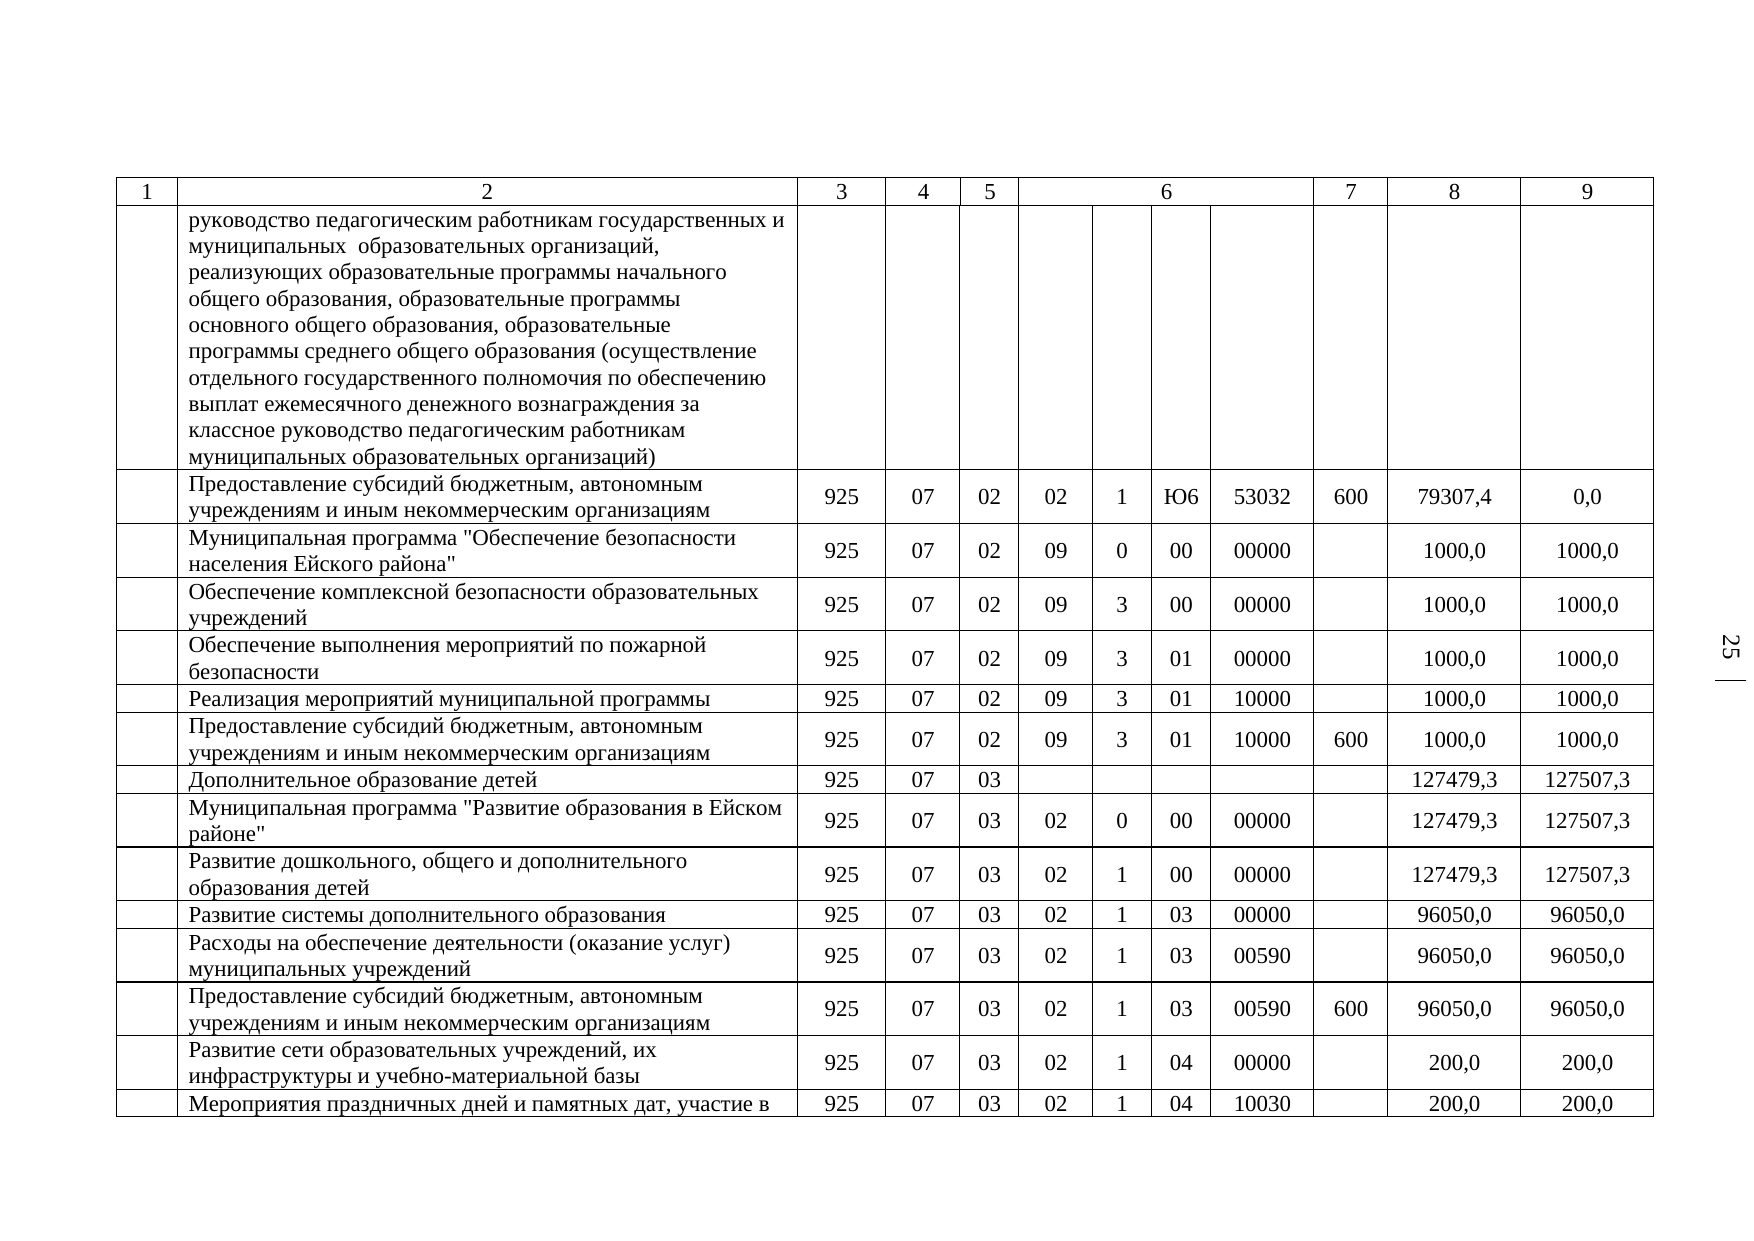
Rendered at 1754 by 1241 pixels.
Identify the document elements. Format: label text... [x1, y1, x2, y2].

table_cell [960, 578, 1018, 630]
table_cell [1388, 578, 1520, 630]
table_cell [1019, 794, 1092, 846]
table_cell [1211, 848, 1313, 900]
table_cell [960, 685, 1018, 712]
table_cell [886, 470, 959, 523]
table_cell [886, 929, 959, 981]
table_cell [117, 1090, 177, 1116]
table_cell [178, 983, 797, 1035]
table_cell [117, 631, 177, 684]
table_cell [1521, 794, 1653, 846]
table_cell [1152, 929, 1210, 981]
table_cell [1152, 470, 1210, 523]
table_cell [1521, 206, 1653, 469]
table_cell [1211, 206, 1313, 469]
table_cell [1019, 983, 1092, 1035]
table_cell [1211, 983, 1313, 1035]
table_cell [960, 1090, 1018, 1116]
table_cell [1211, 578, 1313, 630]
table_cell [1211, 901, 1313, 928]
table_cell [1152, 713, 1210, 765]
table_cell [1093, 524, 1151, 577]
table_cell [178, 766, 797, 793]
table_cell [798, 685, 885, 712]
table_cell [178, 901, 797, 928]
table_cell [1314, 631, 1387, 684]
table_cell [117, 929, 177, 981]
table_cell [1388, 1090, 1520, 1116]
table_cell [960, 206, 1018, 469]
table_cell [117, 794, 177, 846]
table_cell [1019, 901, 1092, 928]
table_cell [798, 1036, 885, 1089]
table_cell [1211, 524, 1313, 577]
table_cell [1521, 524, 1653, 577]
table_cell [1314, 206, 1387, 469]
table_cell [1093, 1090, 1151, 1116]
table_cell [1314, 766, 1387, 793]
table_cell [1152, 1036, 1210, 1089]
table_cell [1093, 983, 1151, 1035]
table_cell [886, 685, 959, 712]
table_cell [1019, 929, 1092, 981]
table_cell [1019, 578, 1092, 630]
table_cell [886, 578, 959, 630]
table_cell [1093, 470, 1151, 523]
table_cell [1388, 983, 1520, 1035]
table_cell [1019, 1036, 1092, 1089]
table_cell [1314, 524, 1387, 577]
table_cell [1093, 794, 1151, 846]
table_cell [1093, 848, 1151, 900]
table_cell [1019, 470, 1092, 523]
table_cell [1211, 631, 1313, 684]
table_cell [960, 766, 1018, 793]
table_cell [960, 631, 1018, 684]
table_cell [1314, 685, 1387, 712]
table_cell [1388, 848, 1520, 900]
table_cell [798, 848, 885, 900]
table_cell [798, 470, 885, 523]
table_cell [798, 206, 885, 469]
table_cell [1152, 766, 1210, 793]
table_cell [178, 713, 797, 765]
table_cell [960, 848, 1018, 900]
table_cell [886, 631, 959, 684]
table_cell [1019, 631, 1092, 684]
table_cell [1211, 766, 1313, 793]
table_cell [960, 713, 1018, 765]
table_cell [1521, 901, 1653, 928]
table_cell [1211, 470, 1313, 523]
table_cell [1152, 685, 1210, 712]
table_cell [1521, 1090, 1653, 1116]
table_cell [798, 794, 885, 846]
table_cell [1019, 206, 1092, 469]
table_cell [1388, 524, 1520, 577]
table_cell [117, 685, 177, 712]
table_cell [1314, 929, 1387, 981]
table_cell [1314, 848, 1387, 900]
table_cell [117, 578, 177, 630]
table_header 7 [1314, 178, 1387, 204]
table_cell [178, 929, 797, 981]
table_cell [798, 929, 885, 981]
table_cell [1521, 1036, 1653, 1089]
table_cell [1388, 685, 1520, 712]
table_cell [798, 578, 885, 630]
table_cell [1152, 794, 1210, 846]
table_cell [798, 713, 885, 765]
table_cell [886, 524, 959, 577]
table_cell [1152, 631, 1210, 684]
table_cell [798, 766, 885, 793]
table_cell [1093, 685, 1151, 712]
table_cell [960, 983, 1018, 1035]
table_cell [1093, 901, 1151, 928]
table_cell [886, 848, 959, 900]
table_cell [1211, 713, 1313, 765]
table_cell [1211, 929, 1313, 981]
table_header 4 [886, 178, 960, 204]
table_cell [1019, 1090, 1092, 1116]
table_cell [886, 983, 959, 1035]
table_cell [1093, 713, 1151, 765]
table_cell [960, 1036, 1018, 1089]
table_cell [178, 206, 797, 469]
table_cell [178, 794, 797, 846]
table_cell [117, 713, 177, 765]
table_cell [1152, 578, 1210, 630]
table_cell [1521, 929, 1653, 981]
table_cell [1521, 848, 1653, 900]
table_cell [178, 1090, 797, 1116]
table_header 6 [1019, 178, 1313, 204]
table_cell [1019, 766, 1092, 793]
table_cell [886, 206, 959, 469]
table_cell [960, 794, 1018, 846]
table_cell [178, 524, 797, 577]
table_header 8 [1388, 178, 1520, 204]
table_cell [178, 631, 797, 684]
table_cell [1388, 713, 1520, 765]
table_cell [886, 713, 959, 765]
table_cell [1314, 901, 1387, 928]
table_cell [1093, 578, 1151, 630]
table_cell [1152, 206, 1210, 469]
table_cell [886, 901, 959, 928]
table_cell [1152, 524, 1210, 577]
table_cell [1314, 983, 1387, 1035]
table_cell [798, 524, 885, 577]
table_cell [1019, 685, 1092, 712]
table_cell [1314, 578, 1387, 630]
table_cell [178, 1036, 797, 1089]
table_header 9 [1521, 178, 1653, 204]
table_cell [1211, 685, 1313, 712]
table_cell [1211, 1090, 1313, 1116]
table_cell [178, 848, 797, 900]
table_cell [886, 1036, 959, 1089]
table_header 1 [117, 178, 177, 204]
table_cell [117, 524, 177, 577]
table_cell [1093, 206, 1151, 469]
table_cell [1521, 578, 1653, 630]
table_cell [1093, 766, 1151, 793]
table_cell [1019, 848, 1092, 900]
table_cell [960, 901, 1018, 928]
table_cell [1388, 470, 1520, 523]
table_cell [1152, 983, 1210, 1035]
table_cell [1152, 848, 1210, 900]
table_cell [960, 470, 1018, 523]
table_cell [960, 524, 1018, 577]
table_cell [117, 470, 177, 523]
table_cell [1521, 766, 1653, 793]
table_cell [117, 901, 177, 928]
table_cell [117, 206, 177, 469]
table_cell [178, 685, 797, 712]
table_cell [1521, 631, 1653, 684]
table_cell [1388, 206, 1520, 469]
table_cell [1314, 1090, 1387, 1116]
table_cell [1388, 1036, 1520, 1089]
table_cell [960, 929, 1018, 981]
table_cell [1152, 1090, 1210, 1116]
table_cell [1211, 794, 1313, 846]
table_header 5 [961, 178, 1018, 204]
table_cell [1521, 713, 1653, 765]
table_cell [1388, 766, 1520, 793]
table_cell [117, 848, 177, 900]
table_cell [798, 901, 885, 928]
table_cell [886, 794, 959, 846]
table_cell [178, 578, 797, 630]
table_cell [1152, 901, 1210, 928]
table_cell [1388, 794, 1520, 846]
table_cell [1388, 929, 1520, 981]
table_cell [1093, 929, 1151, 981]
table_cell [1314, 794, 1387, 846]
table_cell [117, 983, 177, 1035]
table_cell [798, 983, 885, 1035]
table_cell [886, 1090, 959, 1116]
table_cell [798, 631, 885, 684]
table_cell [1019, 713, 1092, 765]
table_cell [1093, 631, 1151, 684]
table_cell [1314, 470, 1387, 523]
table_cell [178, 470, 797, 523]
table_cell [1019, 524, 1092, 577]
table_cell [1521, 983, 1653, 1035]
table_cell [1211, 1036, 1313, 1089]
table_header 2 [178, 178, 797, 204]
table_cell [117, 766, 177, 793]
table_header 3 [798, 178, 885, 204]
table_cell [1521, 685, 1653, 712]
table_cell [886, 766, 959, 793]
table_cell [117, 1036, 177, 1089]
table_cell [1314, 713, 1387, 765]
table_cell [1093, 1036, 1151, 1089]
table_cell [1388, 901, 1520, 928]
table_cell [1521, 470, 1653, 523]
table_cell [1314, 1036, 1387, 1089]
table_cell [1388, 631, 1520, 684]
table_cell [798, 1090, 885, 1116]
